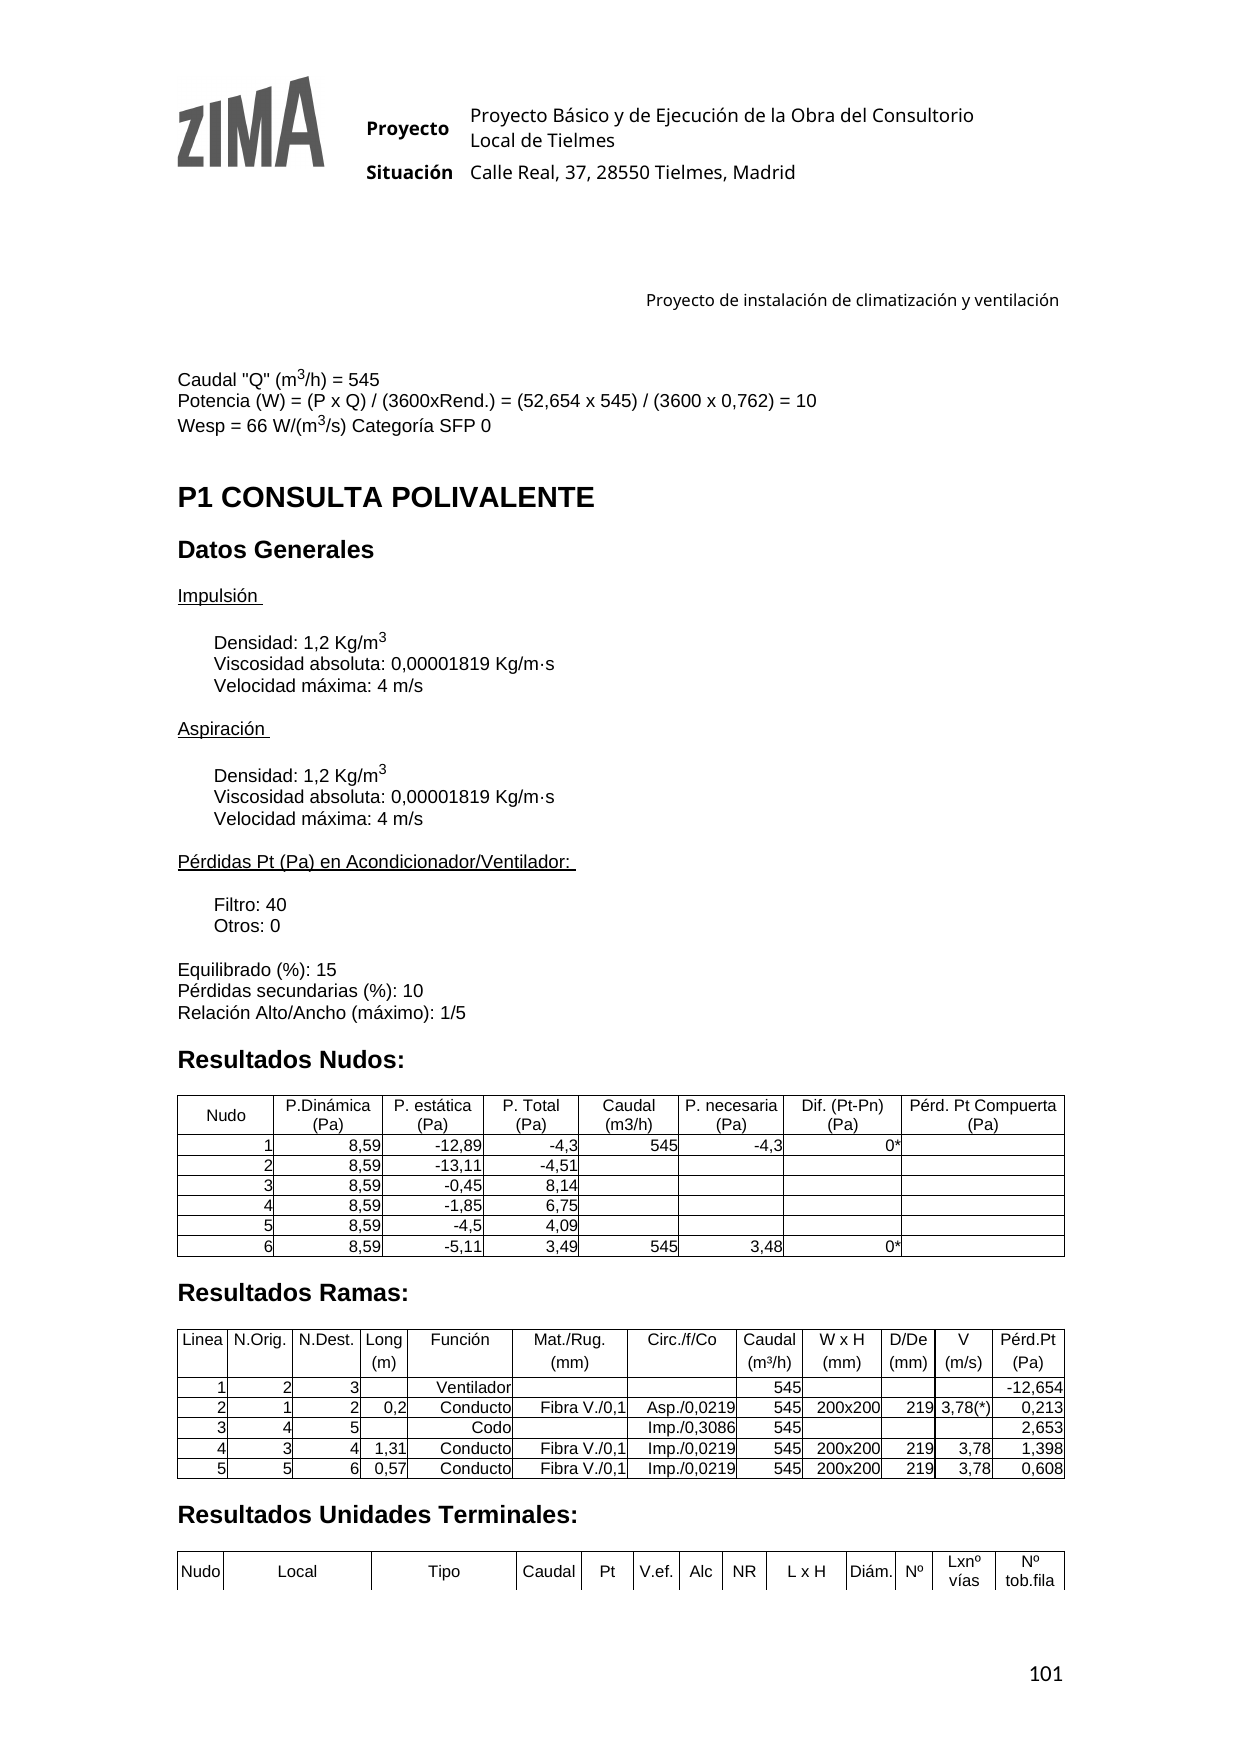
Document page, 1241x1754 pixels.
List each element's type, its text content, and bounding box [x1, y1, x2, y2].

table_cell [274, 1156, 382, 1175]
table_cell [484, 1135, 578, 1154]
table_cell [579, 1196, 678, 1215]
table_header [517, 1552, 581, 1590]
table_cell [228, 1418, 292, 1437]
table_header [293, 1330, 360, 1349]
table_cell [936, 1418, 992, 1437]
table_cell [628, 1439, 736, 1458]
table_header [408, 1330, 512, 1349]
text Impulsión [177, 585, 1063, 607]
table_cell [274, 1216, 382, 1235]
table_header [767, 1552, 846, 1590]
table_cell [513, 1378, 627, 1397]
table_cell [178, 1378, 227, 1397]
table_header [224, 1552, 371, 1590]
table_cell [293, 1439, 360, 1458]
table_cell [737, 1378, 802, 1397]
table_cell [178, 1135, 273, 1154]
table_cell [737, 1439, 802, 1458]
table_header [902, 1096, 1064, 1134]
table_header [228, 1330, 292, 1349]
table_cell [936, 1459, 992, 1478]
text P1 CONSULTA POLIVALENTE [177, 480, 1063, 513]
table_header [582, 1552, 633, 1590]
text Pérdidas Pt (Pa) en Acondicionador/Ventilador: [177, 851, 1063, 872]
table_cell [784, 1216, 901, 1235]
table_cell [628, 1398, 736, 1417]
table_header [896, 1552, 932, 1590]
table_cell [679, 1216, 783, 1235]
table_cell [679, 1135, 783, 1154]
text Densidad: 1,2 Kg/m3 [177, 761, 1063, 786]
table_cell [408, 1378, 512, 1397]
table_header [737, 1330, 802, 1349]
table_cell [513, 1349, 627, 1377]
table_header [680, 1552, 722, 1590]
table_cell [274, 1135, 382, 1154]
text Viscosidad absoluta: 0,00001819 Kg/m·s [177, 653, 1063, 675]
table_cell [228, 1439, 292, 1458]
text Otros: 0 [177, 915, 1063, 937]
text Equilibrado (%): 15 [177, 958, 1063, 980]
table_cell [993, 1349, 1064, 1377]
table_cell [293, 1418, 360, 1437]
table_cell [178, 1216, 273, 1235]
text Viscosidad absoluta: 0,00001819 Kg/m·s [177, 786, 1063, 807]
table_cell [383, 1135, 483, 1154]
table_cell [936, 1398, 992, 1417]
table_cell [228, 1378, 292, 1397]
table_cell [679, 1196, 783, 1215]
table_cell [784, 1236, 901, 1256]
text Wesp = 66 W/(m3/s) Categoría SFP 0 [177, 412, 1063, 437]
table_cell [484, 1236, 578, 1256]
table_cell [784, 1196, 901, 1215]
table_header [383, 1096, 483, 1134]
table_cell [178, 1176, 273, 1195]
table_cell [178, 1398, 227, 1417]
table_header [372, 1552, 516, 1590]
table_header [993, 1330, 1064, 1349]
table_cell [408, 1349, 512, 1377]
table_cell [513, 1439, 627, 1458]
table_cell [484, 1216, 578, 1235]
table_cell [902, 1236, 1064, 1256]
text Resultados Nudos: [177, 1045, 1063, 1073]
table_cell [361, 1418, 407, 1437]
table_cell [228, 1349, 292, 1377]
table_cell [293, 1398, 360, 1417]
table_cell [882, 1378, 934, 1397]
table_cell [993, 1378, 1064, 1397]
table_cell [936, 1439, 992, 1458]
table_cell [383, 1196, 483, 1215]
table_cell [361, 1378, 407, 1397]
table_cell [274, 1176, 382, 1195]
text Resultados Ramas: [177, 1278, 1063, 1307]
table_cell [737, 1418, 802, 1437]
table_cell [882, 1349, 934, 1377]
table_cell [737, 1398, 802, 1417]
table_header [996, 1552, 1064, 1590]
picture [177, 76, 325, 169]
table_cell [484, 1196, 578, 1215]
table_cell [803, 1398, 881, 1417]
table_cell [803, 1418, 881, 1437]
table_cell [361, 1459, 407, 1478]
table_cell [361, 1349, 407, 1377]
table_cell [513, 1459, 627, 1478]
text Datos Generales [177, 535, 1063, 564]
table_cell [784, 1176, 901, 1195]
text Caudal "Q" (m3/h) = 545 [177, 365, 1063, 390]
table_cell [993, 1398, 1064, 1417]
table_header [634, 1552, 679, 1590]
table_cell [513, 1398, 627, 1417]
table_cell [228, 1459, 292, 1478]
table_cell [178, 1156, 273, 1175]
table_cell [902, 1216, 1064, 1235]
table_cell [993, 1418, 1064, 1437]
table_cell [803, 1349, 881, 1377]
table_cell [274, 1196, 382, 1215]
text Pérdidas secundarias (%): 10 [177, 980, 1063, 1002]
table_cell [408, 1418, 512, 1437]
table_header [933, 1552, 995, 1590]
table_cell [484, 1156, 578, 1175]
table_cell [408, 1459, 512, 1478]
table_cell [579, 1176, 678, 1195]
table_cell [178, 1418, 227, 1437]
text Relación Alto/Ancho (máximo): 1/5 [177, 1002, 1063, 1023]
text Potencia (W) = (P x Q) / (3600xRend.) = (52,654 x 545) / (3600 x 0,762) = 10 [177, 390, 1063, 412]
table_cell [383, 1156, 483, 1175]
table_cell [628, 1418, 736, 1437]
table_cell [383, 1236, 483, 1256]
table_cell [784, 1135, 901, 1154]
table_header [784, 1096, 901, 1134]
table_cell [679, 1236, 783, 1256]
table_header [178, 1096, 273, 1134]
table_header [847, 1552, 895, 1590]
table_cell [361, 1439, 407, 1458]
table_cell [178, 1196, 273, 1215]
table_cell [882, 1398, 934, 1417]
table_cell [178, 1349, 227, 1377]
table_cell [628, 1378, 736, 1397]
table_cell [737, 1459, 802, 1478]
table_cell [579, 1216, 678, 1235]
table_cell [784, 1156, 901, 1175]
text Resultados Unidades Terminales: [177, 1500, 1063, 1529]
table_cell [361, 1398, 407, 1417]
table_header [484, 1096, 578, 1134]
text Densidad: 1,2 Kg/m3 [177, 628, 1063, 653]
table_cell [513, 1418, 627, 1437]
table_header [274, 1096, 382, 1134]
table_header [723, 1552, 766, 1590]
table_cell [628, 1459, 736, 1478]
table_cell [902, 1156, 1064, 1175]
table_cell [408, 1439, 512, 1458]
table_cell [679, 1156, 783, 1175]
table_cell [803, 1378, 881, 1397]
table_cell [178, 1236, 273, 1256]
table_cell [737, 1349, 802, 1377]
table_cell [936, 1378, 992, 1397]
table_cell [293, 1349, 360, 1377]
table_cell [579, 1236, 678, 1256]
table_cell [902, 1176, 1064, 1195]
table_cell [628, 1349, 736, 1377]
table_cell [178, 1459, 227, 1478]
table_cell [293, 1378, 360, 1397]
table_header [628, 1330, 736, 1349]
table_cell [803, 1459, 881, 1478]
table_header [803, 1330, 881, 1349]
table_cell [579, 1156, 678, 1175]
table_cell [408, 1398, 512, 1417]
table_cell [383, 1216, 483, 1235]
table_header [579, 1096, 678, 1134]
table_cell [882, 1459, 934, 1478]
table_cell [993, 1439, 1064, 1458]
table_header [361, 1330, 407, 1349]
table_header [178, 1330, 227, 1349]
text Velocidad máxima: 4 m/s [177, 675, 1063, 696]
text Velocidad máxima: 4 m/s [177, 807, 1063, 829]
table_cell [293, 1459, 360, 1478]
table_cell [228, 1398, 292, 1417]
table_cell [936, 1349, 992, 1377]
text Filtro: 40 [177, 894, 1063, 915]
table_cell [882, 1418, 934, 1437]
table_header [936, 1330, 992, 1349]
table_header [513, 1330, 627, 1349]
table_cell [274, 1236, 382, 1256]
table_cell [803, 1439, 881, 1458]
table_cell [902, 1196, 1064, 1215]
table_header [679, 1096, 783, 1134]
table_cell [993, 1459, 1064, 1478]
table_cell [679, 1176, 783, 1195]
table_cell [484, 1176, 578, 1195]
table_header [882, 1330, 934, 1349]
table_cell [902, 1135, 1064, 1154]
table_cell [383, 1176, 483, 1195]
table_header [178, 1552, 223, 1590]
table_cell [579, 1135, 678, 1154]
text Aspiración [177, 718, 1063, 739]
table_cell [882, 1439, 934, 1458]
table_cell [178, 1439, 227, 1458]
